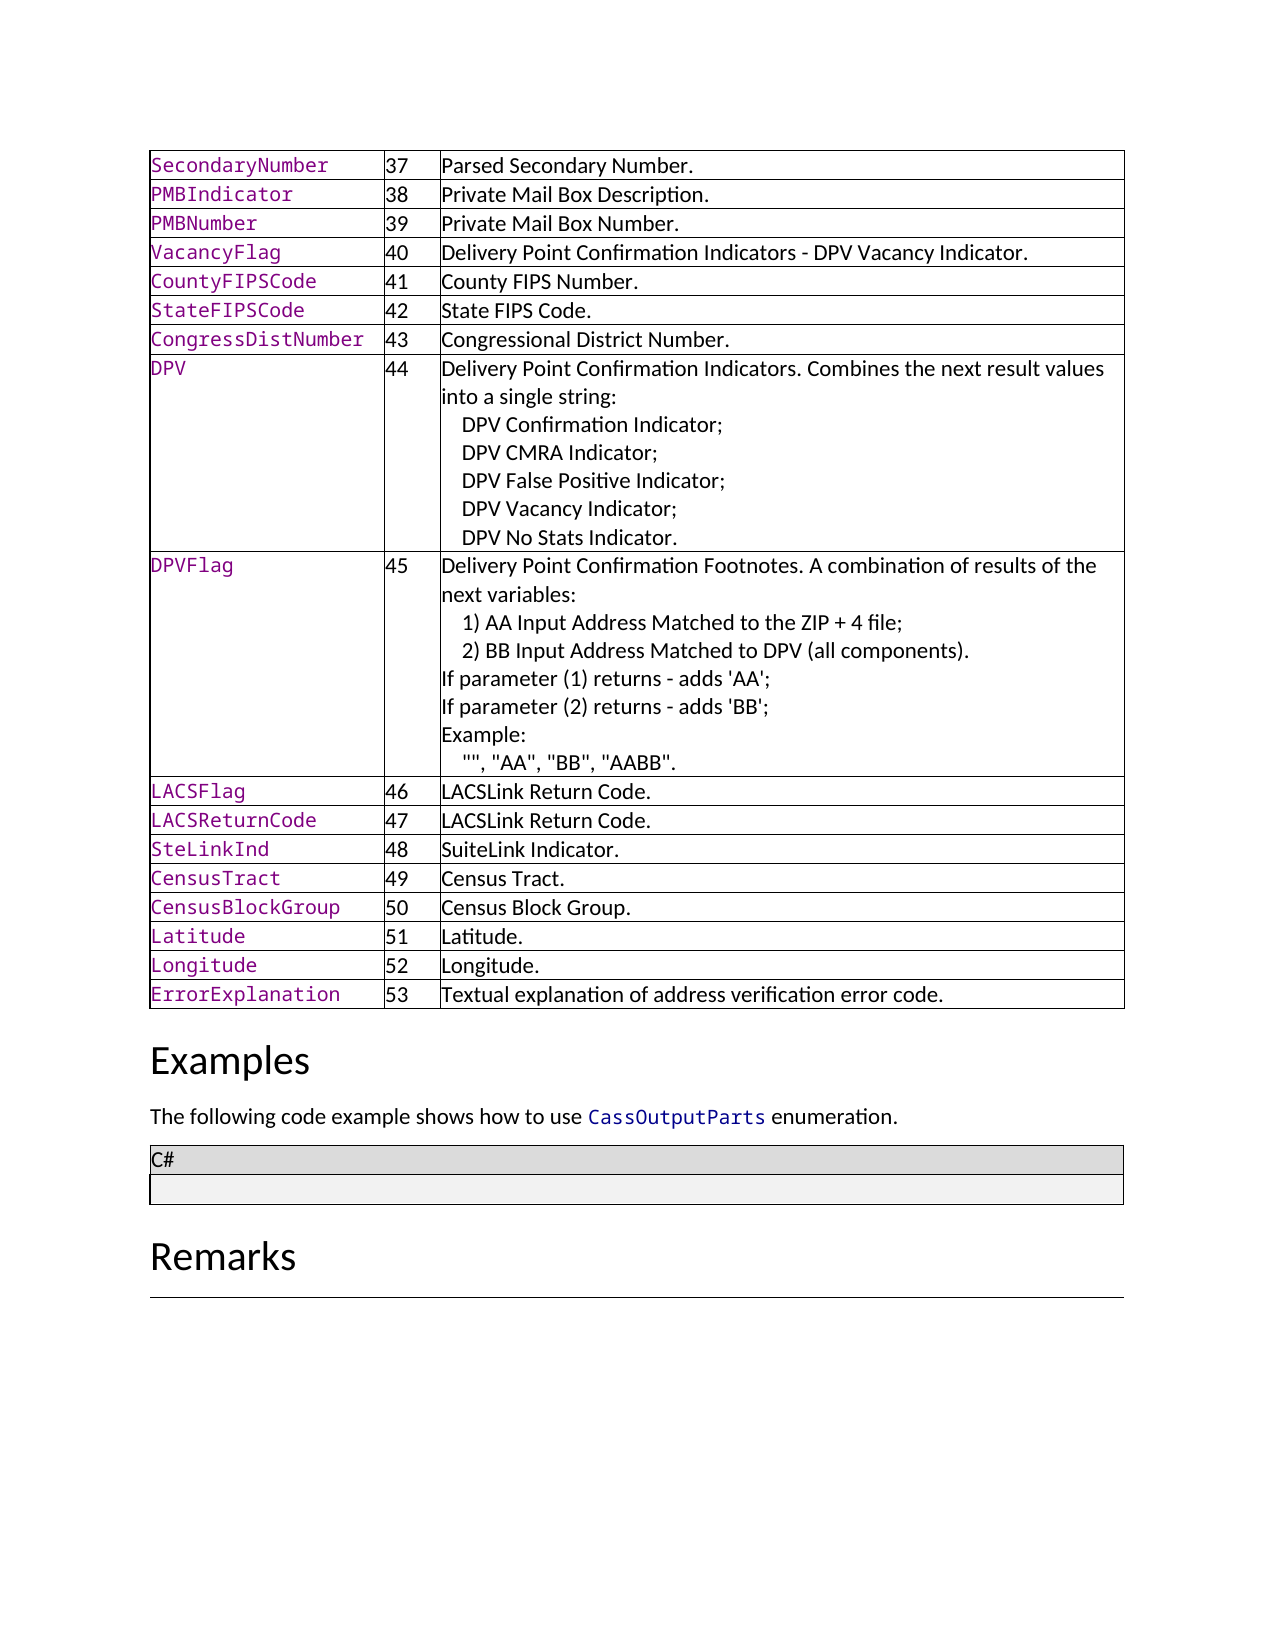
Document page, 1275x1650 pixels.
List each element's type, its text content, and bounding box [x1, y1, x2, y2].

table_cell Latitude. [441, 922, 1124, 950]
text Examples [150, 1034, 1125, 1085]
table_cell 46 [385, 777, 440, 805]
table_cell 49 [385, 864, 440, 892]
table_cell PMBIndicator [151, 180, 384, 208]
table_cell SteLinkInd [151, 835, 384, 863]
table_cell 40 [385, 238, 440, 266]
table_cell 50 [385, 893, 440, 921]
table_cell DPV [151, 355, 384, 551]
table_cell Longitude [151, 951, 384, 979]
table_cell Parsed Secondary Number. [441, 151, 1124, 179]
table_cell Longitude. [441, 951, 1124, 979]
table_cell Latitude [151, 922, 384, 950]
table_cell 53 [385, 980, 440, 1008]
table_cell StateFIPSCode [151, 296, 384, 324]
table_cell County FIPS Number. [441, 267, 1124, 295]
table_cell DPVFlag [151, 552, 384, 776]
table_cell Delivery Point Confirmation Footnotes. A combination of results of the next variables: 1) AA Input Address Matched to the ZIP + 4 file; 2) BB Input Address Matched to DPV (all components). If parameter (1) returns - adds 'AA'; If parameter (2) returns - adds 'BB'; Example: "", "AA", "BB", "AABB". [441, 552, 1124, 776]
table_cell LACSFlag [151, 777, 384, 805]
table_cell 41 [385, 267, 440, 295]
table_cell CensusBlockGroup [151, 893, 384, 921]
table_cell VacancyFlag [151, 238, 384, 266]
table_cell 47 [385, 806, 440, 834]
table_cell 44 [385, 355, 440, 551]
table_cell Private Mail Box Number. [441, 209, 1124, 237]
table_cell ErrorExplanation [151, 980, 384, 1008]
table_cell Private Mail Box Description. [441, 180, 1124, 208]
table_cell LACSReturnCode [151, 806, 384, 834]
table_cell Census Tract. [441, 864, 1124, 892]
table_cell Census Block Group. [441, 893, 1124, 921]
table_cell CongressDistNumber [151, 325, 384, 353]
table_cell [151, 1175, 1123, 1203]
table_cell SecondaryNumber [151, 151, 384, 179]
table_cell 42 [385, 296, 440, 324]
table_header C# [151, 1146, 1123, 1174]
table_cell 38 [385, 180, 440, 208]
table_cell Delivery Point Confirmation Indicators. Combines the next result values into a single string: DPV Confirmation Indicator; DPV CMRA Indicator; DPV False Positive Indicator; DPV Vacancy Indicator; DPV No Stats Indicator. [441, 355, 1124, 551]
table_cell 45 [385, 552, 440, 776]
table_cell Textual explanation of address verification error code. [441, 980, 1124, 1008]
table_cell Congressional District Number. [441, 325, 1124, 353]
table_cell SuiteLink Indicator. [441, 835, 1124, 863]
table_cell 43 [385, 325, 440, 353]
table_cell State FIPS Code. [441, 296, 1124, 324]
text The following code example shows how to use CassOutputParts enumeration. [150, 1102, 1125, 1130]
table_cell Delivery Point Confirmation Indicators - DPV Vacancy Indicator. [441, 238, 1124, 266]
table_cell CensusTract [151, 864, 384, 892]
table_cell PMBNumber [151, 209, 384, 237]
text Remarks [150, 1229, 1125, 1280]
table_cell 37 [385, 151, 440, 179]
table_cell LACSLink Return Code. [441, 777, 1124, 805]
table_cell 39 [385, 209, 440, 237]
table_cell 51 [385, 922, 440, 950]
table_cell CountyFIPSCode [151, 267, 384, 295]
table_cell 52 [385, 951, 440, 979]
table_cell LACSLink Return Code. [441, 806, 1124, 834]
table_cell 48 [385, 835, 440, 863]
